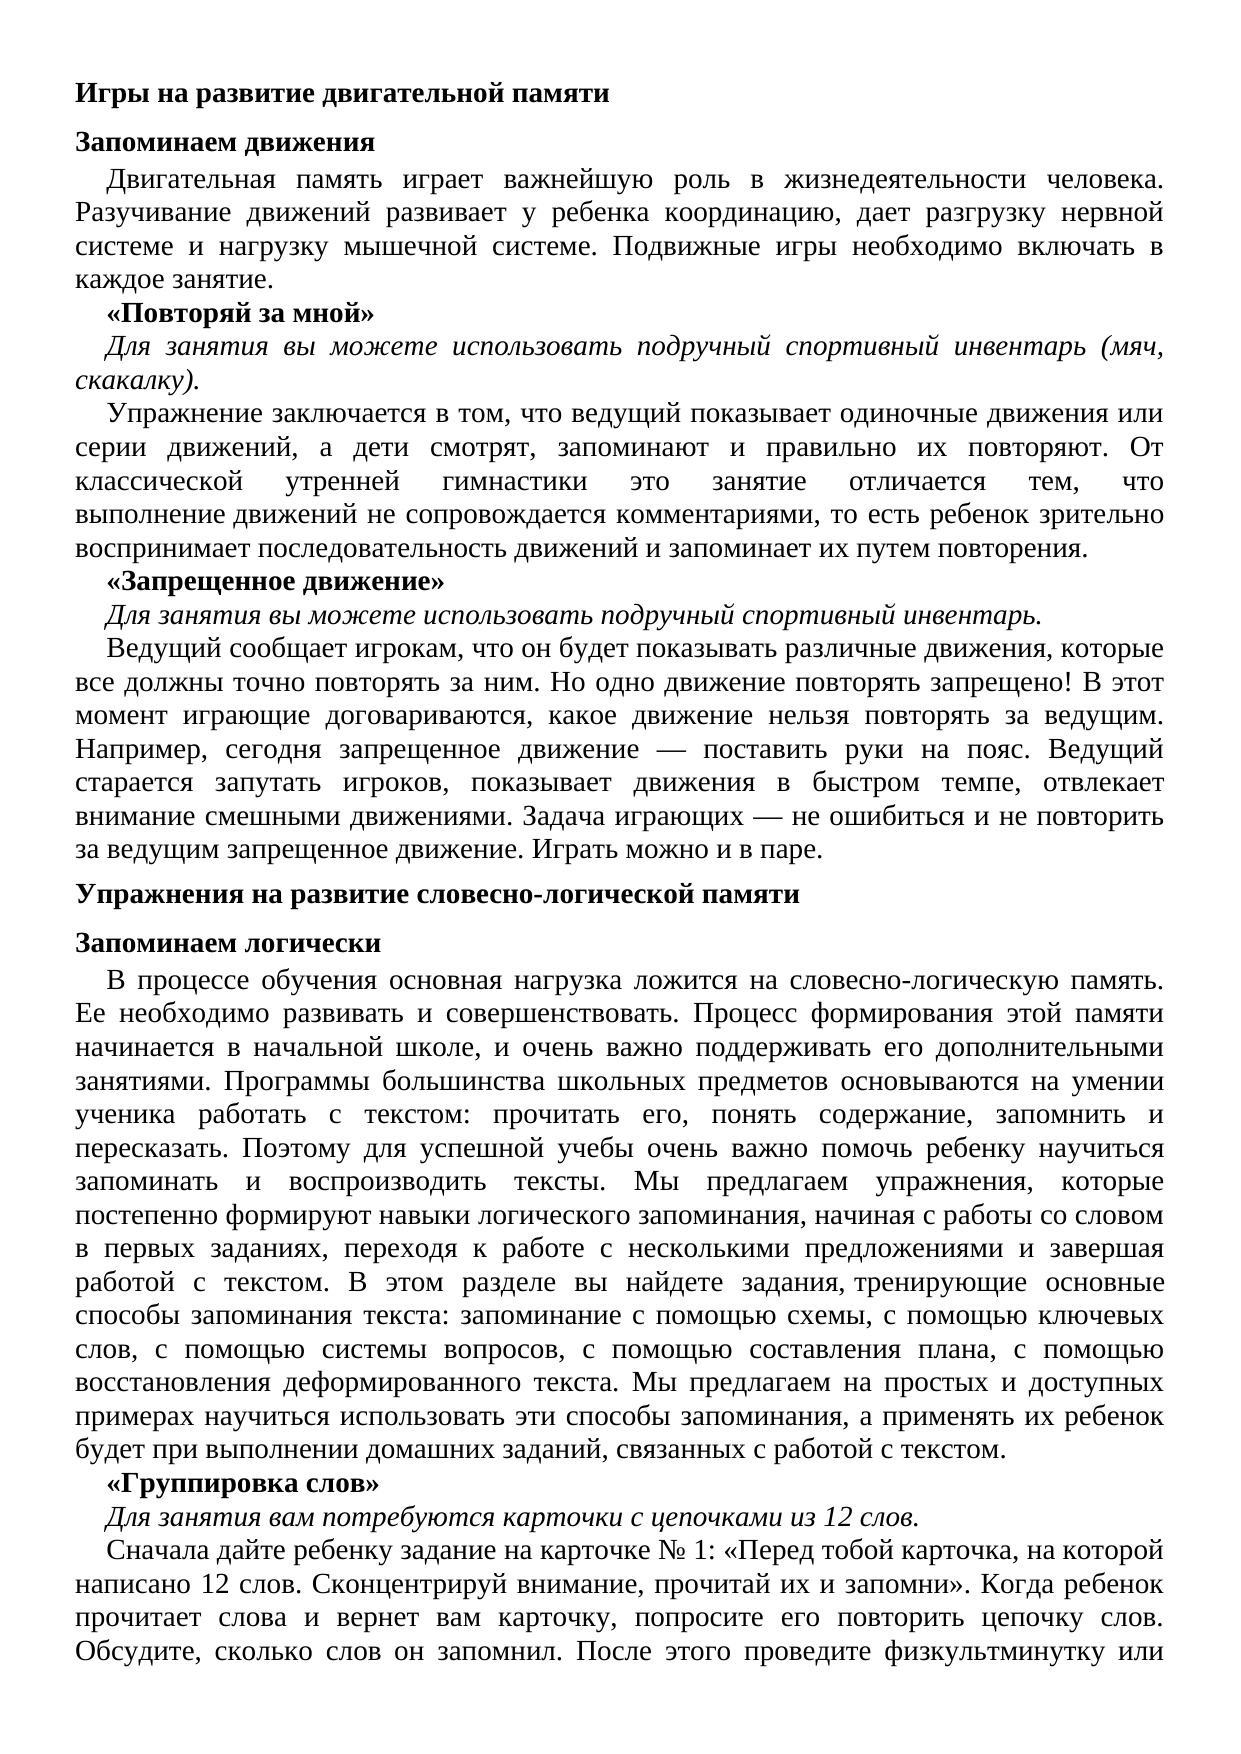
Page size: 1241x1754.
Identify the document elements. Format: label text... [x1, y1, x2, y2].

text Двигательная память играет важнейшую роль в жизнедеятельности человека. Разучивание движений развивает у ребенка координацию, дает разгрузку нервной системе и нагрузку мышечной системе. Подвижные игры необходимо включать в каждое занятие. [75, 161, 1165, 295]
text Запоминаем движения [75, 124, 1165, 158]
text Запоминаем логически [75, 925, 1165, 959]
text Ведущий сообщает игрокам, что он будет показывать различные движения, которые все должны точно повторять за ним. Но одно движение повторять запрещено! В этот момент играющие договариваются, какое движение нельзя повторять за ведущим. Например, сегодня запрещенное движение — поставить руки на пояс. Ведущий старается запутать игроков, показывает движения в быстром темпе, отвлекает внимание смешными движениями. Задача играющих — не ошибиться и не повторить за ведущим запрещенное движение. Играть можно и в паре. [75, 630, 1165, 865]
text В процессе обучения основная нагрузка ложится на словесно-логическую память. Ее необходимо развивать и совершенствовать. Процесс формирования этой памяти начинается в начальной школе, и очень важно поддерживать его дополнительными занятиями. Программы большинства школьных предметов основываются на умении ученика работать с текстом: прочитать его, понять содержание, запомнить и пересказать. Поэтому для успешной учебы очень важно помочь ребенку научиться запоминать и воспроизводить тексты. Мы предлагаем упражнения, которые постепенно формируют навыки логического запоминания, начиная с работы со словом в первых заданиях, переходя к работе с несколькими предложениями и завершая работой с текстом. В этом разделе вы найдете задания, тренирующие основные способы запоминания текста: запоминание с помощью схемы, с помощью ключевых слов, с помощью системы вопросов, с помощью составления плана, с помощью восстановления деформированного текста. Мы предлагаем на простых и доступных примерах научиться использовать эти способы запоминания, а применять их ребенок будет при выполнении домашних заданий, связанных с работой с текстом. [75, 962, 1165, 1465]
text Для занятия вы можете использовать подручный спортивный инвентарь (мяч, скакалку). [75, 328, 1165, 396]
text «Запрещенное движение» [75, 563, 1165, 597]
text Для занятия вы можете использовать подручный спортивный инвентарь. [75, 597, 1165, 630]
text Для занятия вам потребуются карточки с цепочками из 12 слов. [75, 1499, 1165, 1532]
text «Группировка слов» [75, 1465, 1165, 1499]
text Игры на развитие двигательной памяти [75, 75, 1165, 108]
text Упражнение заключается в том, что ведущий показывает одиночные движения или серии движений, а дети смотрят, запоминают и правильно их повторяют. От классической утренней гимнастики это занятие отличается тем, что выполнение движений не сопровождается комментариями, то есть ребенок зрительно воспринимает последовательность движений и запоминает их путем повторения. [75, 396, 1165, 563]
text Упражнения на развитие словесно-логической памяти [75, 876, 1165, 910]
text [75, 1532, 1165, 1666]
text «Повторяй за мной» [75, 295, 1165, 328]
